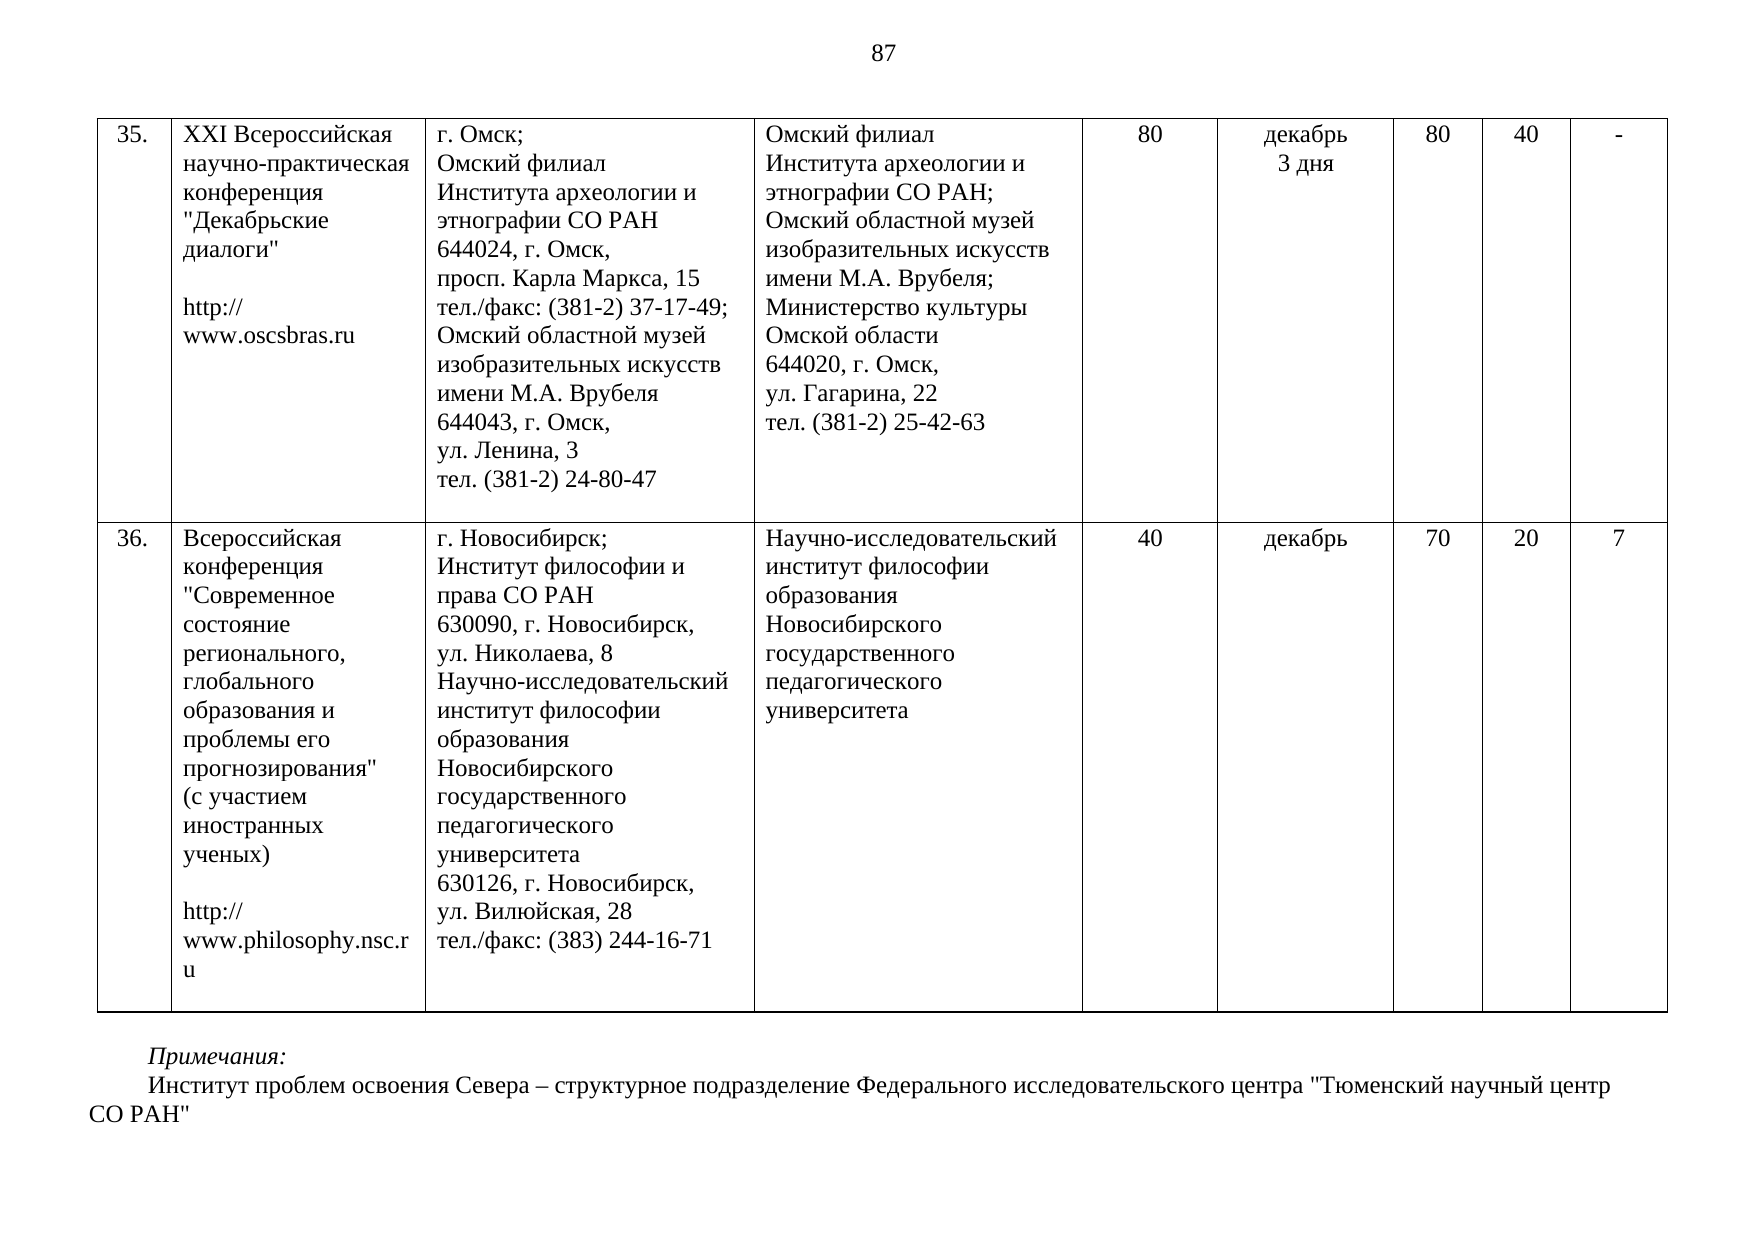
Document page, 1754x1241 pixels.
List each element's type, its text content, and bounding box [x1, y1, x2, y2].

table_cell 40 [1083, 523, 1217, 1011]
table_cell 80 [1083, 119, 1217, 522]
table_cell XXI Всероссийская научно-практическая конференция "Декабрьские диалоги" http://www.oscsbras.ru [172, 119, 425, 522]
table_cell 7 [1571, 523, 1667, 1011]
table_cell 70 [1394, 523, 1482, 1011]
table_cell 40 [1483, 119, 1570, 522]
table_cell Всероссийская конференция "Современное состояние регионального, глобального образования и проблемы его прогнозирования" (с участием иностранных ученых) http://www.philosophy.nsc.ru [172, 523, 425, 1011]
table_cell 20 [1483, 523, 1570, 1011]
table_cell Омский филиал Института археологии и этнографии СО РАН; Омский областной музей изобразительных искусств имени М.А. Врубеля; Министерство культуры Омской области 644020, г. Омск, ул. Гагарина, 22 тел. (381-2) 25-42-63 [755, 119, 1082, 522]
table_cell [98, 523, 171, 1011]
table_cell 80 [1394, 119, 1482, 522]
text Примечания: [89, 1041, 1665, 1070]
table_cell г. Новосибирск; Институт философии и права СО РАН 630090, г. Новосибирск, ул. Николаева, 8 Научно-исследовательский институт философии образования Новосибирского государственного педагогического университета 630126, г. Новосибирск, ул. Вилюйская, 28 тел./факс: (383) 244-16-71 [426, 523, 754, 1011]
text Институт проблем освоения Севера – структурное подразделение Федерального исследовательского центра "Тюменский научный центр СО РАН" [89, 1070, 1665, 1127]
table_cell [98, 119, 171, 522]
table_cell г. Омск; Омский филиал Института археологии и этнографии СО РАН 644024, г. Омск, просп. Карла Маркса, 15 тел./факс: (381-2) 37-17-49; Омский областной музей изобразительных искусств имени М.А. Врубеля 644043, г. Омск, ул. Ленина, 3 тел. (381-2) 24-80-47 [426, 119, 754, 522]
table_cell декабрь [1218, 523, 1393, 1011]
table_cell Научно-исследовательский институт философии образования Новосибирского государственного педагогического университета [755, 523, 1082, 1011]
table_cell декабрь 3 дня [1218, 119, 1393, 522]
table_cell - [1571, 119, 1667, 522]
